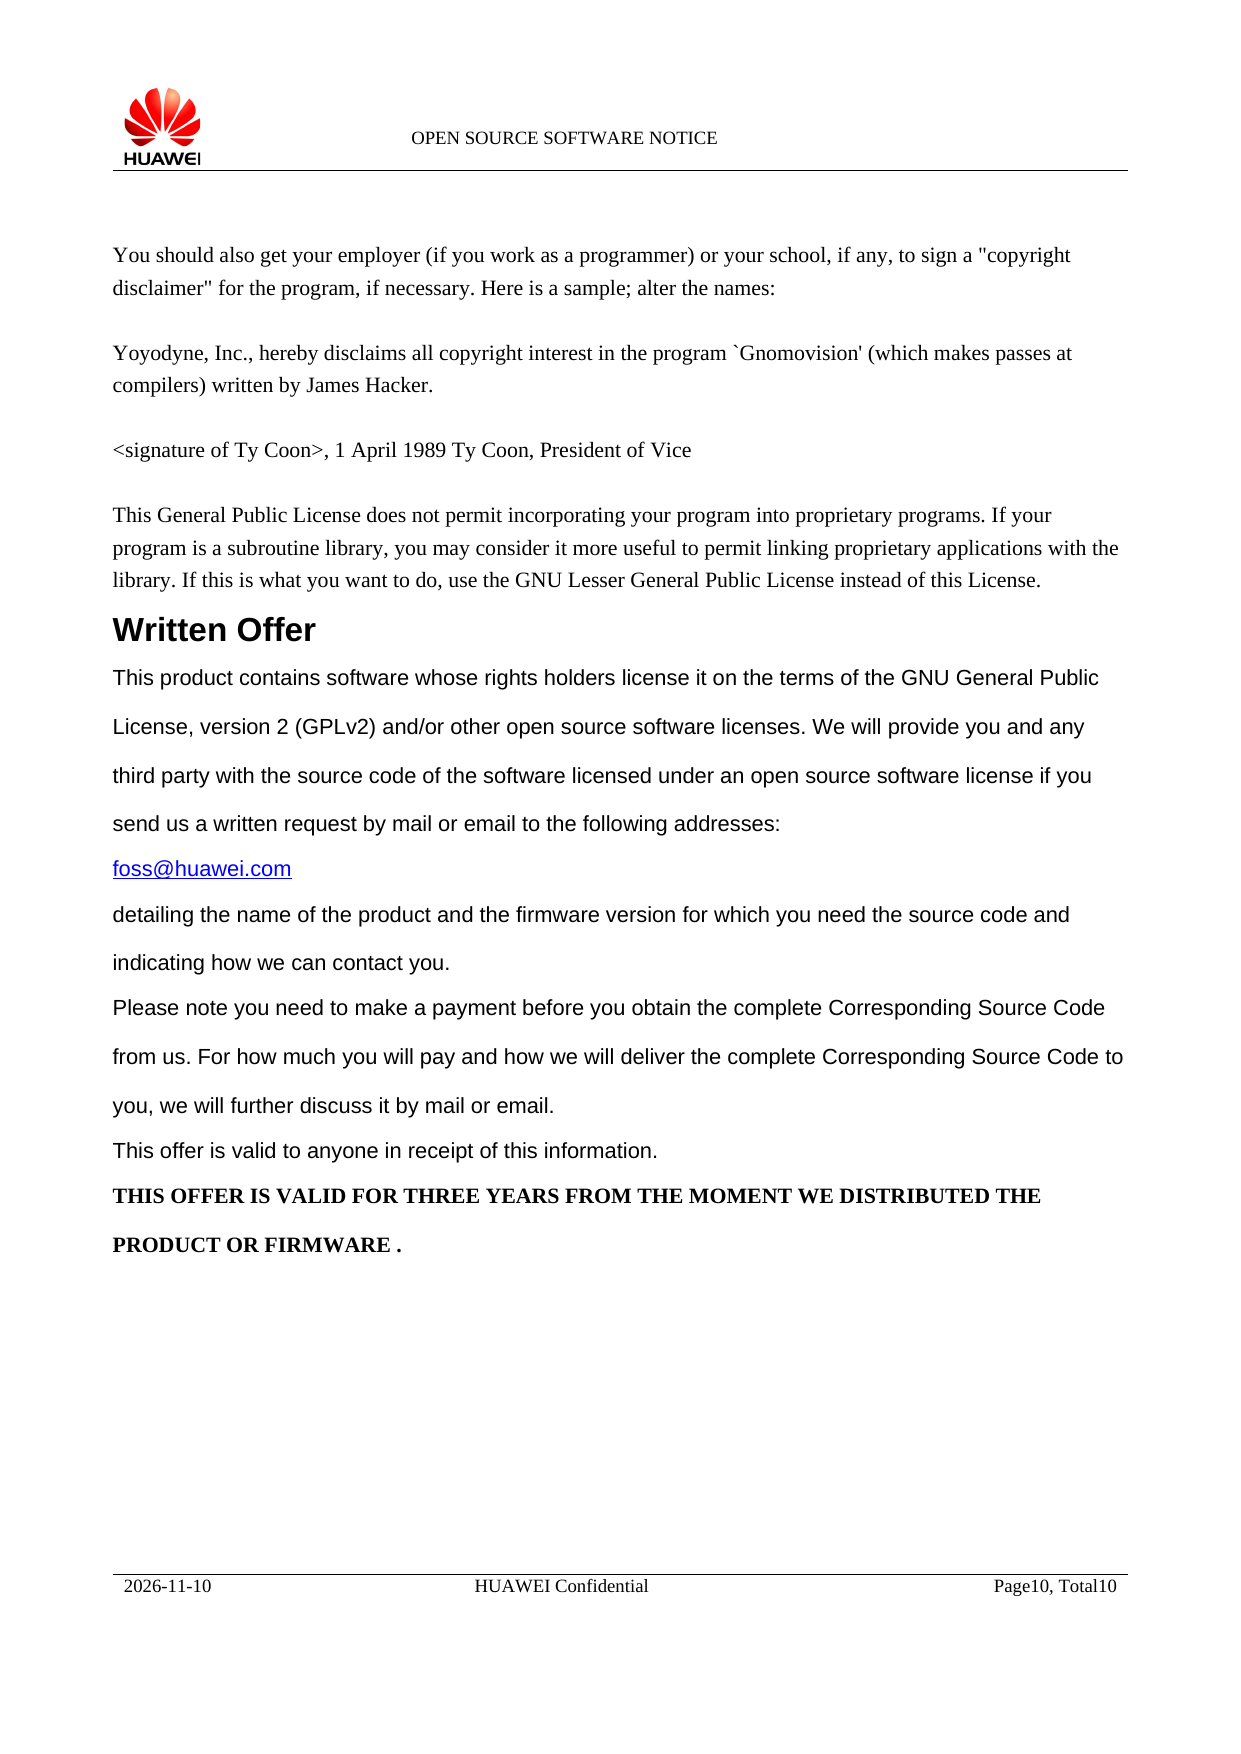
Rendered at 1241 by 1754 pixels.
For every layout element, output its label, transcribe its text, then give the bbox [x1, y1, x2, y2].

text This offer is valid to anyone in receipt of this information. [112, 1134, 1128, 1167]
picture [124, 88, 201, 165]
text foss@huawei.com [112, 853, 1128, 885]
text This offer is valid for three years from the moment we distributed the product or firmware . [112, 1179, 1128, 1261]
text Written Offer [112, 596, 1128, 661]
text Please note you need to make a payment before you obtain the complete Corresponding Source Code from us. For how much you will pay and how we will deliver the complete Corresponding Source Code to you, we will further discuss it by mail or email. [112, 992, 1128, 1122]
text detailing the name of the product and the firmware version for which you need the source code and indicating how we can contact you. [112, 898, 1128, 979]
text This product contains software whose rights holders license it on the terms of the GNU General Public License, version 2 (GPLv2) and/or other open source software licenses. We will provide you and any third party with the source code of the software licensed under an open source software license if you send us a written request by mail or email to the following addresses: [112, 661, 1128, 840]
